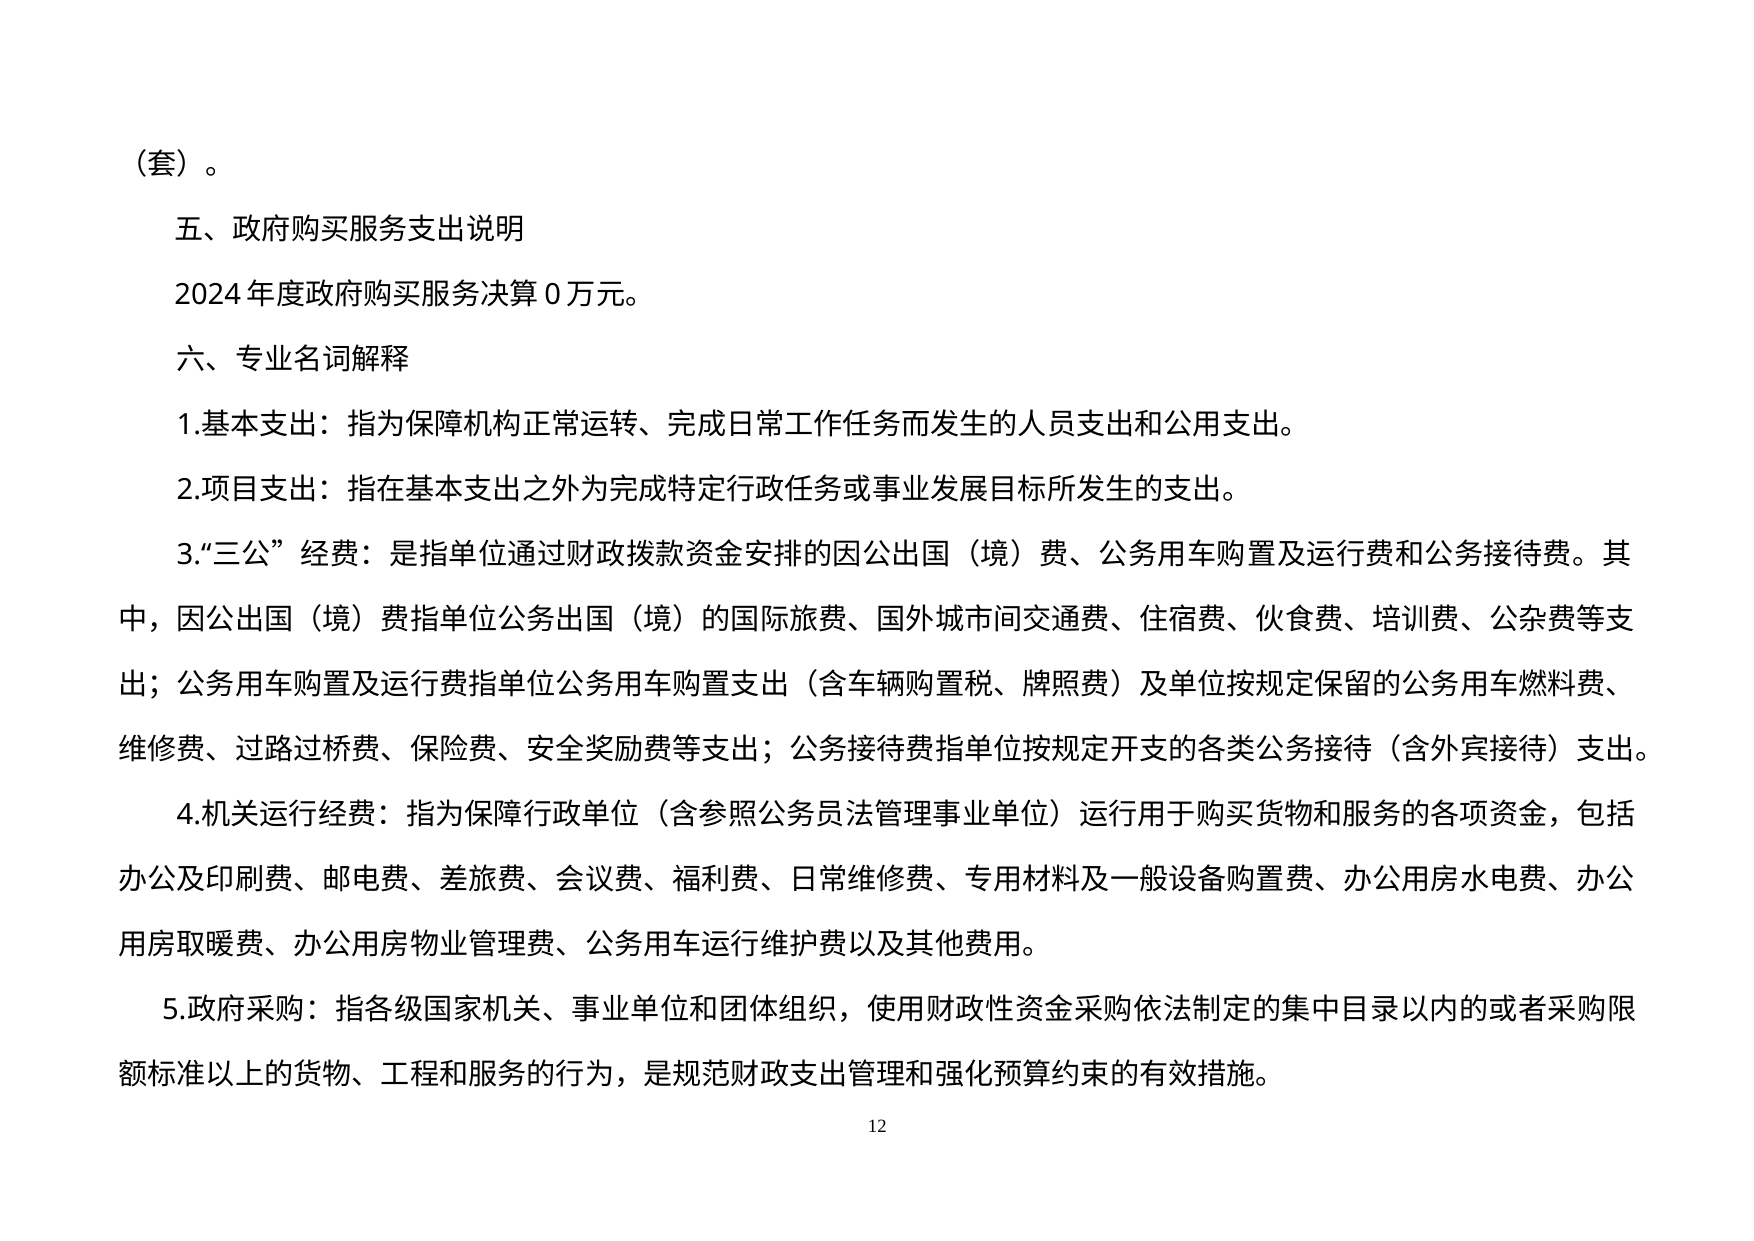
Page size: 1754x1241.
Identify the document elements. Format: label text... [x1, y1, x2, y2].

text 3.“三公”经费：是指单位通过财政拨款资金安排的因公出国（境）费、公务用车购置及运行费和公务接待费。其中，因公出国（境）费指单位公务出国（境）的国际旅费、国外城市间交通费、住宿费、伙食费、培训费、公杂费等支出；公务用车购置及运行费指单位公务用车购置支出（含车辆购置税、牌照费）及单位按规定保留的公务用车燃料费、维修费、过路过桥费、保险费、安全奖励费等支出；公务接待费指单位按规定开支的各类公务接待（含外宾接待）支出。 [118, 519, 1636, 779]
text 2.项目支出：指在基本支出之外为完成特定行政任务或事业发展目标所发生的支出。 [118, 454, 1636, 519]
text 六、专业名词解释 [118, 324, 1636, 389]
text 5.政府采购：指各级国家机关、事业单位和团体组织，使用财政性资金采购依法制定的集中目录以内的或者采购限额标准以上的货物、工程和服务的行为，是规范财政支出管理和强化预算约束的有效措施。 [118, 974, 1636, 1104]
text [118, 129, 1636, 194]
text 1.基本支出：指为保障机构正常运转、完成日常工作任务而发生的人员支出和公用支出。 [118, 389, 1636, 454]
text 4.机关运行经费：指为保障行政单位（含参照公务员法管理事业单位）运行用于购买货物和服务的各项资金，包括办公及印刷费、邮电费、差旅费、会议费、福利费、日常维修费、专用材料及一般设备购置费、办公用房水电费、办公用房取暖费、办公用房物业管理费、公务用车运行维护费以及其他费用。 [118, 779, 1636, 974]
text 2024年度政府购买服务决算0万元。 [118, 259, 1636, 324]
text 五、政府购买服务支出说明 [118, 194, 1636, 259]
